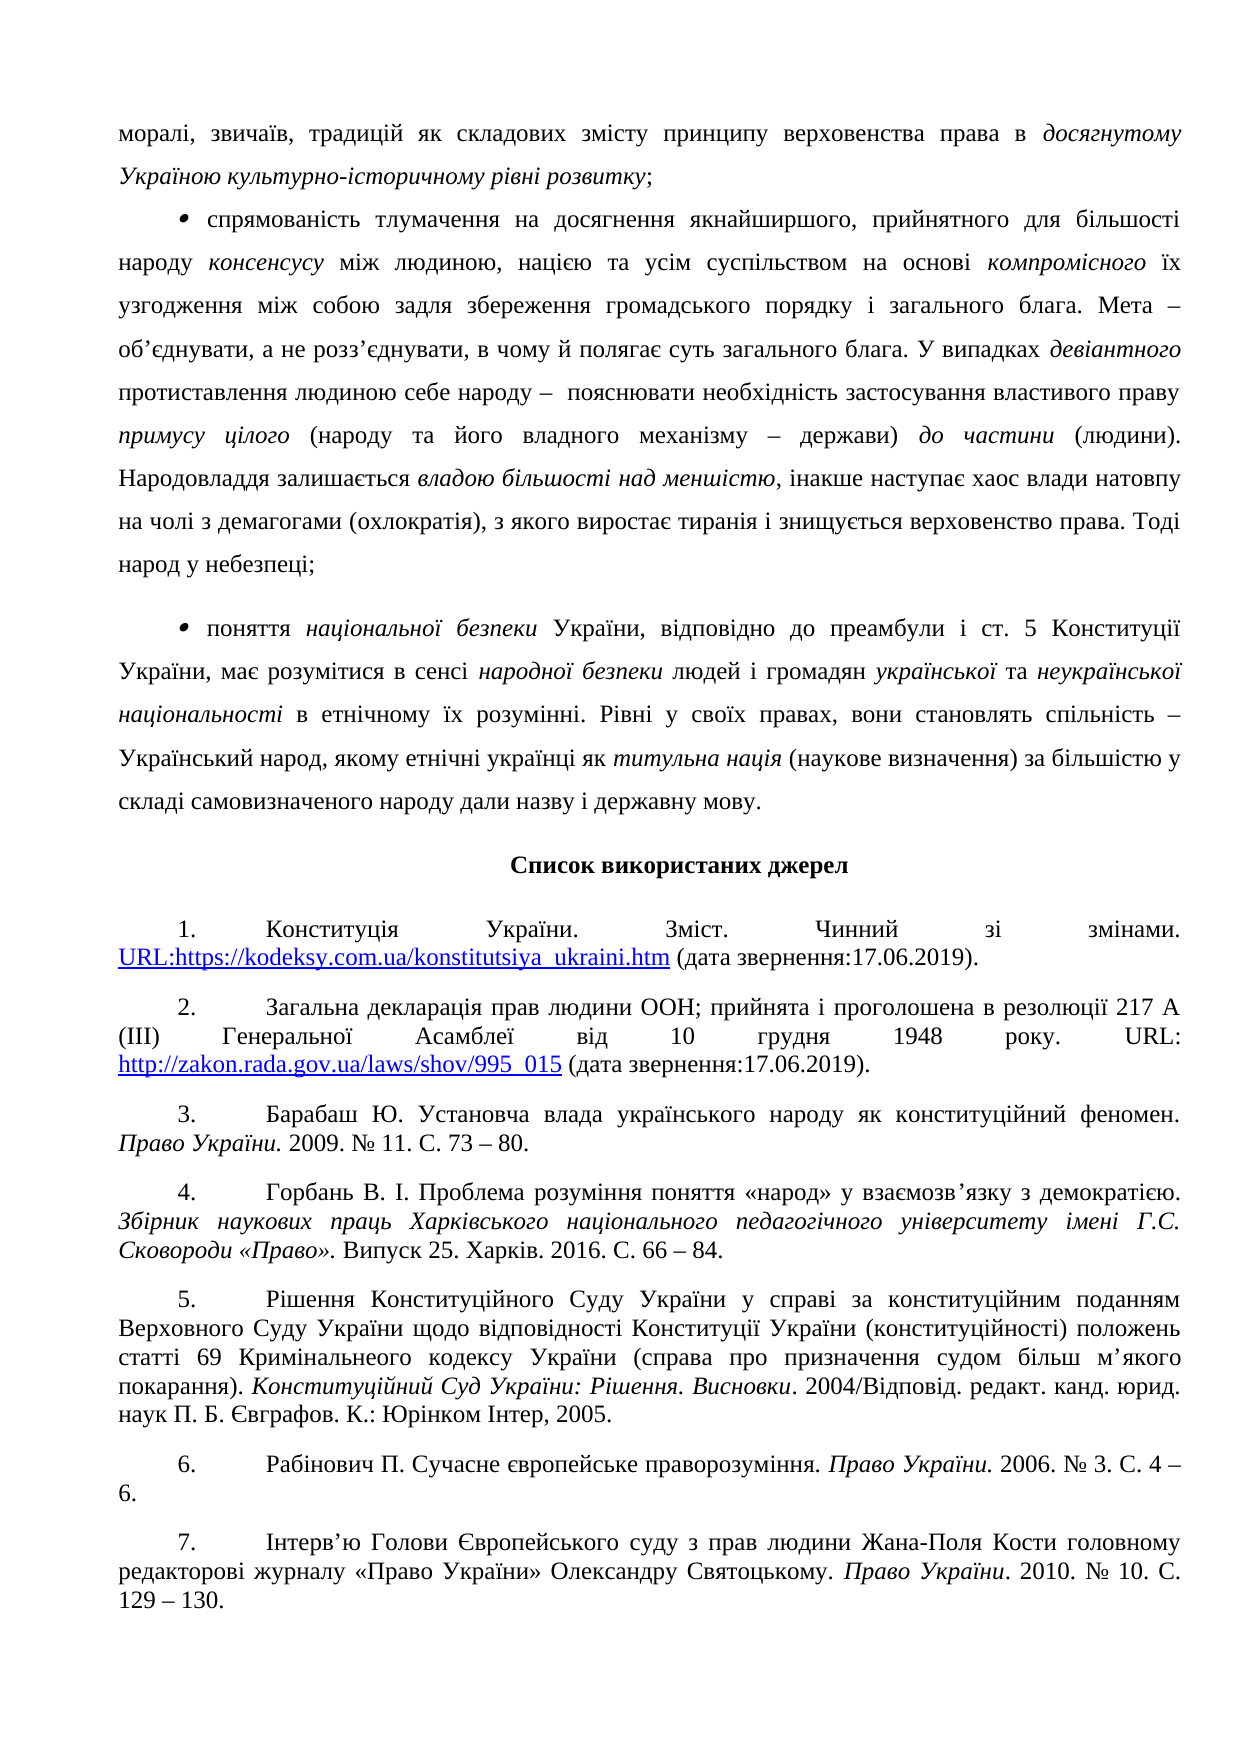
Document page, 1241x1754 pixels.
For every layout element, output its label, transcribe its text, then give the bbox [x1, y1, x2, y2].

list Рішення Конституційного Суду України у справі за конституційним поданням Верховного Суду України щодо відповідності Конституції України (конституційності) положень статті 69 Кримінальнеого кодексу України (справа про призначення судом більш м’якого покарання). Конституційний Суд України: Рішення. Висновки. 2004/Відповід. редакт. канд. юрид. наук П. Б. Євграфов. К.: Юрінком Інтер, 2005. [118, 1284, 1181, 1428]
list Барабаш Ю. Установча влада українського народу як конституційний феномен. Право України. 2009. № 11. С. 73 – 80. [118, 1099, 1181, 1157]
text Список використаних джерел [118, 850, 1181, 878]
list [118, 118, 1181, 190]
list Конституція України. Зміст. Чинний зі змінами. URL:https://kodeksy.com.ua/konstitutsiya_ukraini.htm (дата звернення:17.06.2019). [118, 914, 1181, 971]
list Загальна декларація прав людини ООН; прийнята і проголошена в резолюції 217 А (III) Генеральної Асамблеї від 10 грудня 1948 року. URL: http://zakon.rada.gov.ua/laws/shov/995_015 (дата звернення:17.06.2019). [118, 992, 1181, 1078]
list спрямованість тлумачення на досягнення якнайширшого, прийнятного для більшості народу консенсусу між людиною, нацією та усім суспільством на основі компромісного їх узгодження між собою задля збереження громадського порядку і загального блага. Мета – об’єднувати, а не розз’єднувати, в чому й полягає суть загального блага. У випадках девіантного протиставлення людиною себе народу – пояснювати необхідність застосування властивого праву примусу цілого (народу та його владного механізму – держави) до частини (людини). Народовладдя залишається владою більшості над меншістю, інакше наступає хаос влади натовпу на чолі з демагогами (охлократія), з якого виростає тиранія і знищується верховенство права. Тоді народ у небезпеці; [118, 204, 1181, 578]
list поняття національної безпеки України, відповідно до преамбули і ст. 5 Конституції України, має розумітися в сенсі народної безпеки людей і громадян української та неукраїнської національності в етнічному їх розумінні. Рівні у своїх правах, вони становлять спільність – Український народ, якому етнічні українці як титульна нація (наукове визначення) за більшістю у складі самовизначеного народу дали назву і державну мову. [118, 613, 1181, 814]
list Рабінович П. Сучасне європейське праворозуміння. Право України. 2006. № 3. С. 4 – 6. [118, 1449, 1181, 1507]
list Горбань В. І. Проблема розуміння поняття «народ» у взаємозв’язку з демократією. Збірник наукових праць Харківського національного педагогічного університету імені Г.С. Сковороди «Право». Випуск 25. Харків. 2016. С. 66 – 84. [118, 1177, 1181, 1264]
list Інтерв’ю Голови Європейського суду з прав людини Жана-Поля Кости головному редакторові журналу «Право України» Олександру Святоцькому. Право України. 2010. № 10. С. 129 – 130. [118, 1527, 1181, 1614]
